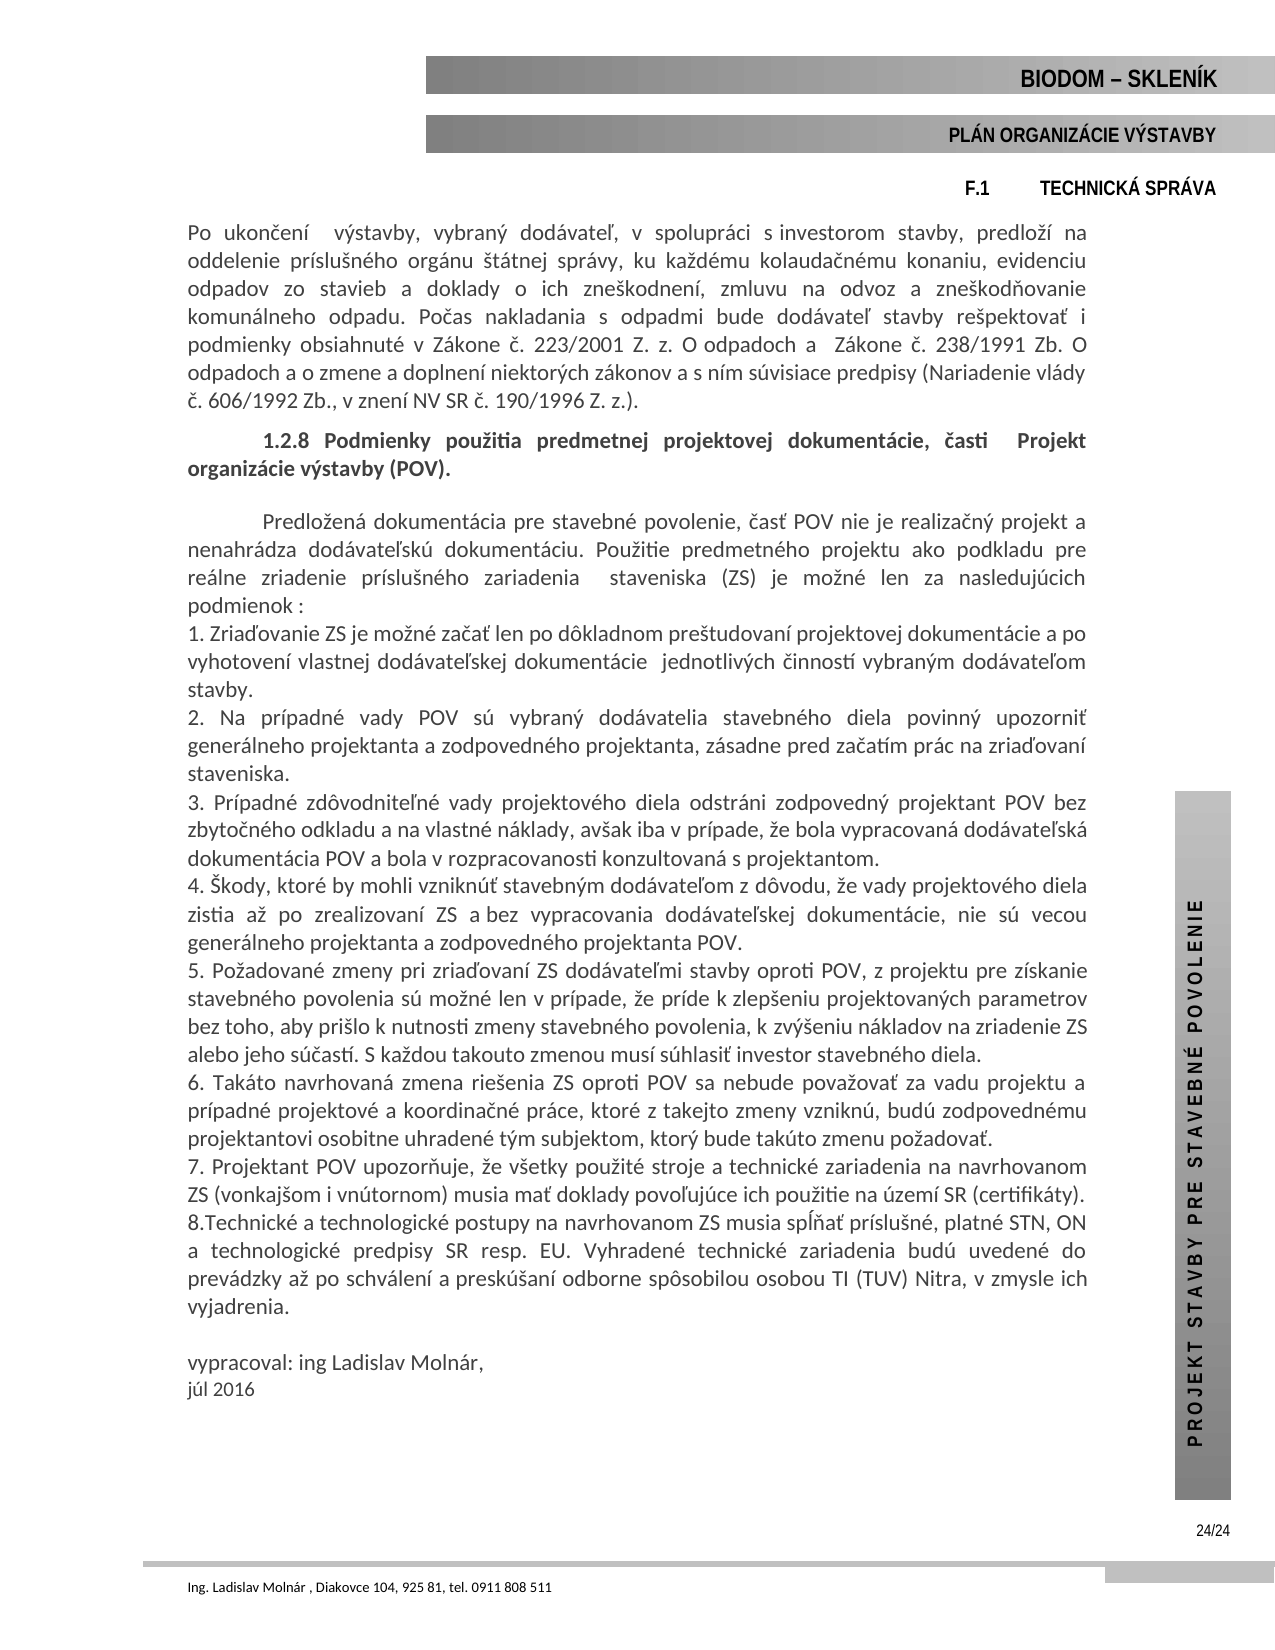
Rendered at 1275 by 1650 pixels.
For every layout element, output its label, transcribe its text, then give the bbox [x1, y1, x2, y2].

text 6. Takáto navrhovaná zmena riešenia ZS oproti POV sa nebude považovať za vadu projektu a prípadné projektové a koordinačné práce, ktoré z takejto zmeny vzniknú, budú zodpovednému projektantovi osobitne uhradené tým subjektom, ktorý bude takúto zmenu požadovať. [187, 1068, 1088, 1152]
text Po ukončení výstavby, vybraný dodávateľ, v spolupráci s investorom stavby, predloží na oddelenie príslušného orgánu štátnej správy, ku každému kolaudačnému konaniu, evidenciu odpadov zo stavieb a doklady o ich zneškodnení, zmluvu na odvoz a zneškodňovanie komunálneho odpadu. Počas nakladania s odpadmi bude dodávateľ stavby rešpektovať i podmienky obsiahnuté v Zákone č. 223/2001 Z. z. O odpadoch a Zákone č. 238/1991 Zb. O odpadoch a o zmene a doplnení niektorých zákonov a s ním súvisiace predpisy (Nariadenie vlády č. 606/1992 Zb., v znení NV SR č. 190/1996 Z. z.). [187, 218, 1088, 414]
text 4. Škody, ktoré by mohli vzniknúť stavebným dodávateľom z dôvodu, že vady projektového diela zistia až po zrealizovaní ZS a bez vypracovania dodávateľskej dokumentácie, nie sú vecou generálneho projektanta a zodpovedného projektanta POV. [187, 872, 1088, 956]
text 1.2.8 Podmienky použitia predmetnej projektovej dokumentácie, časti Projekt organizácie výstavby (POV). [187, 426, 1088, 482]
text 8.Technické a technologické postupy na navrhovanom ZS musia spĺňať príslušné, platné STN, ON a technologické predpisy SR resp. EU. Vyhradené technické zariadenia budú uvedené do prevádzky až po schválení a preskúšaní odborne spôsobilou osobou TI (TUV) Nitra, v zmysle ich vyjadrenia. [187, 1208, 1088, 1320]
text júl 2016 [187, 1376, 1088, 1401]
text 2. Na prípadné vady POV sú vybraný dodávatelia stavebného diela povinný upozorniť generálneho projektanta a zodpovedného projektanta, zásadne pred začatím prác na zriaďovaní staveniska. [187, 703, 1088, 788]
text Predložená dokumentácia pre stavebné povolenie, časť POV nie je realizačný projekt a nenahrádza dodávateľskú dokumentáciu. Použitie predmetného projektu ako podkladu pre reálne zriadenie príslušného zariadenia staveniska (ZS) je možné len za nasledujúcich podmienok : [187, 507, 1088, 619]
text 7. Projektant POV upozorňuje, že všetky použité stroje a technické zariadenia na navrhovanom ZS (vonkajšom i vnútornom) musia mať doklady povoľujúce ich použitie na území SR (certifikáty). [187, 1152, 1088, 1208]
text 3. Prípadné zdôvodniteľné vady projektového diela odstráni zodpovedný projektant POV bez zbytočného odkladu a na vlastné náklady, avšak iba v prípade, že bola vypracovaná dodávateľská dokumentácia POV a bola v rozpracovanosti konzultovaná s projektantom. [187, 788, 1088, 872]
text 1. Zriaďovanie ZS je možné začať len po dôkladnom preštudovaní projektovej dokumentácie a po vyhotovení vlastnej dodávateľskej dokumentácie jednotlivých činností vybraným dodávateľom stavby. [187, 619, 1088, 703]
text 5. Požadované zmeny pri zriaďovaní ZS dodávateľmi stavby oproti POV, z projektu pre získanie stavebného povolenia sú možné len v prípade, že príde k zlepšeniu projektovaných parametrov bez toho, aby prišlo k nutnosti zmeny stavebného povolenia, k zvýšeniu nákladov na zriadenie ZS alebo jeho súčastí. S každou takouto zmenou musí súhlasiť investor stavebného diela. [187, 956, 1088, 1068]
text vypracoval: ing Ladislav Molnár, [187, 1348, 1088, 1376]
